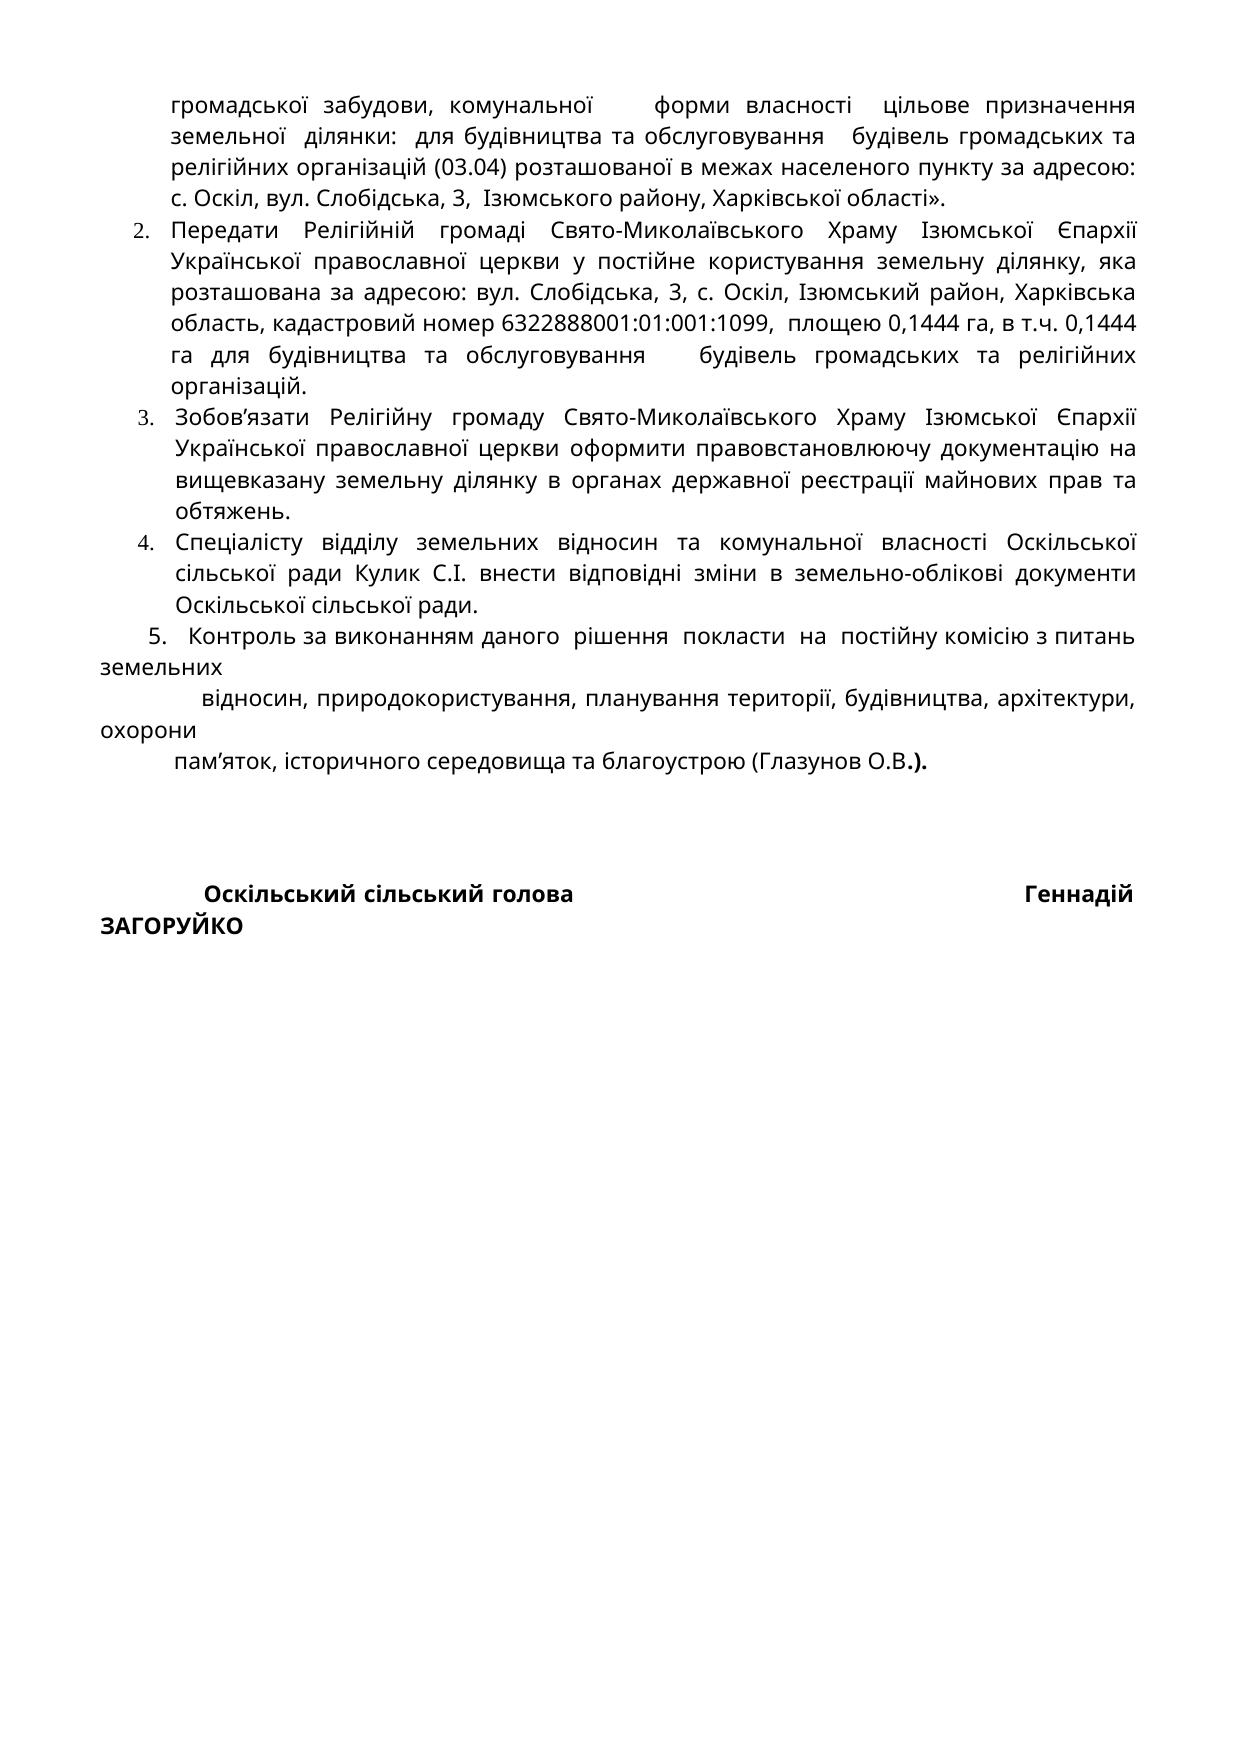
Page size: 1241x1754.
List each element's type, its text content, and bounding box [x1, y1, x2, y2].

list Зобов’язати Релігійну громаду Свято-Миколаївського Храму Ізюмської Єпархії Української православної церкви оформити правовстановлюючу документацію на вищевказану земельну ділянку в органах державної реєстрації майнових прав та обтяжень. [137, 401, 1137, 526]
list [133, 89, 1137, 214]
text 5. Контроль за виконанням даного рішення покласти на постійну комісію з питань земельних [100, 620, 1137, 682]
list Передати Релігійній громаді Свято-Миколаївського Храму Ізюмської Єпархії Української православної церкви у постійне користування земельну ділянку, яка розташована за адресою: вул. Слобідська, 3, с. Оскіл, Ізюмський район, Харківська область, кадастровий номер 6322888001:01:001:1099, площею 0,1444 га, в т.ч. 0,1444 га для будівництва та обслуговування будівель громадських та релігійних організацій. [133, 214, 1137, 401]
text Оскільський сільський голова Геннадій ЗАГОРУЙКО [100, 878, 1137, 941]
text відносин, природокористування, планування території, будівництва, архітектури, охорони [100, 682, 1137, 745]
list Спеціалісту відділу земельних відносин та комунальної власності Оскільської сільської ради Кулик С.І. внести відповідні зміни в земельно-облікові документи Оскільської сільської ради. [137, 526, 1137, 620]
text пам’яток, історичного середовища та благоустрою (Глазунов О.В.). [150, 745, 1137, 776]
